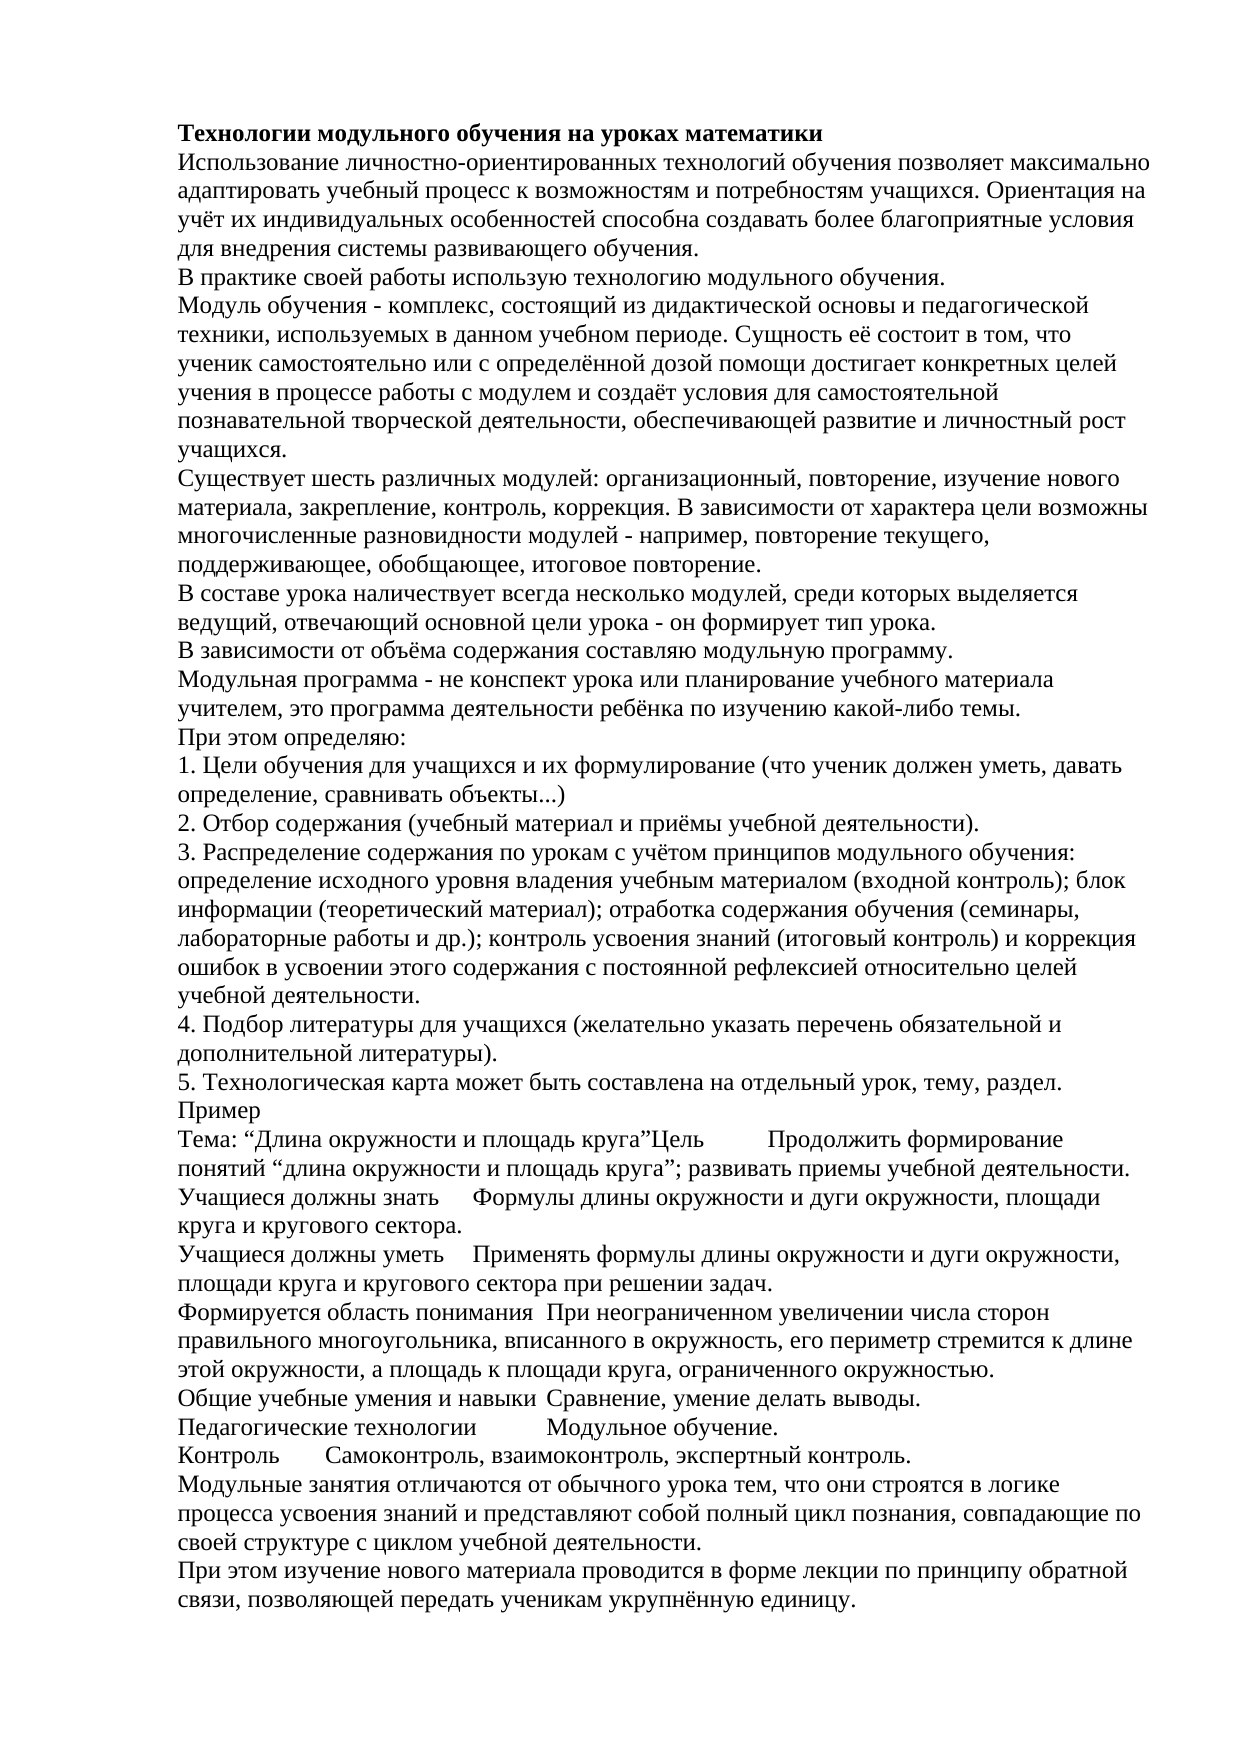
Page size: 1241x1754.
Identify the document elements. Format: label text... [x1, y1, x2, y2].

text В практике своей работы использую технологию модульного обучения. [177, 262, 1152, 291]
text При этом изучение нового материала проводится в форме лекции по принципу обратной связи, позволяющей передать ученикам укрупнённую единицу. [177, 1556, 1152, 1613]
text 4. Подбор литературы для учащихся (желательно указать перечень обязательной и дополнительной литературы). [177, 1009, 1152, 1067]
text В зависимости от объёма содержания составляю модульную программу. [177, 636, 1152, 664]
text В составе урока наличествует всегда несколько модулей, среди которых выделяется ведущий, отвечающий основной цели урока - он формирует тип урока. [177, 578, 1152, 636]
text Общие учебные умения и навыки Сравнение, умение делать выводы. [177, 1383, 1152, 1412]
text 1. Цели обучения для учащихся и их формулирование (что ученик должен уметь, давать определение, сравнивать объекты...) [177, 751, 1152, 808]
text Педагогические технологии Модульное обучение. [177, 1412, 1152, 1441]
text 2. Отбор содержания (учебный материал и приёмы учебной деятельности). [177, 808, 1152, 837]
text 5. Технологическая карта может быть составлена на отдельный урок, тему, раздел. [177, 1067, 1152, 1096]
text Формируется область понимания При неограниченном увеличении числа сторон правильного многоугольника, вписанного в окружность, его периметр стремится к длине этой окружности, а площадь к площади круга, ограниченного окружностью. [177, 1297, 1152, 1383]
text Тема: “Длина окружности и площадь круга”Цель Продолжить формирование понятий “длина окружности и площадь круга”; развивать приемы учебной деятельности. [177, 1124, 1152, 1182]
text Пример [177, 1096, 1152, 1124]
text Существует шесть различных модулей: организационный, повторение, изучение нового материала, закрепление, контроль, коррекция. В зависимости от характера цели возможны многочисленные разновидности модулей - например, повторение текущего, поддерживающее, обобщающее, итоговое повторение. [177, 463, 1152, 578]
text Технологии модульного обучения на уроках математики [177, 118, 1152, 147]
text 3. Распределение содержания по урокам с учётом принципов модульного обучения: определение исходного уровня владения учебным материалом (входной контроль); блок информации (теоретический материал); отработка содержания обучения (семинары, лабораторные работы и др.); контроль усвоения знаний (итоговый контроль) и коррекция ошибок в усвоении этого содержания с постоянной рефлексией относительно целей учебной деятельности. [177, 837, 1152, 1009]
text Модуль обучения - комплекс, состоящий из дидактической основы и педагогической техники, используемых в данном учебном периоде. Сущность её состоит в том, что ученик самостоятельно или с определённой дозой помощи достигает конкретных целей учения в процессе работы с модулем и создаёт условия для самостоятельной познавательной творческой деятельности, обеспечивающей развитие и личностный рост учащихся. [177, 291, 1152, 463]
text Модульная программа - не конспект урока или планирование учебного материала учителем, это программа деятельности ребёнка по изучению какой-либо темы. [177, 664, 1152, 722]
text Учащиеся должны уметь Применять формулы длины окружности и дуги окружности, площади круга и кругового сектора при решении задач. [177, 1239, 1152, 1297]
text Учащиеся должны знать Формулы длины окружности и дуги окружности, площади круга и кругового сектора. [177, 1182, 1152, 1239]
text Контроль Самоконтроль, взаимоконтроль, экспертный контроль. [177, 1441, 1152, 1469]
text При этом определяю: [177, 722, 1152, 751]
text Использование личностно-ориентированных технологий обучения позволяет максимально адаптировать учебный процесс к возможностям и потребностям учащихся. Ориентация на учёт их индивидуальных особенностей способна создавать более благоприятные условия для внедрения системы развивающего обучения. [177, 147, 1152, 262]
text Модульные занятия отличаются от обычного урока тем, что они строятся в логике процесса усвоения знаний и представляют собой полный цикл познания, совпадающие по своей структуре с циклом учебной деятельности. [177, 1469, 1152, 1556]
